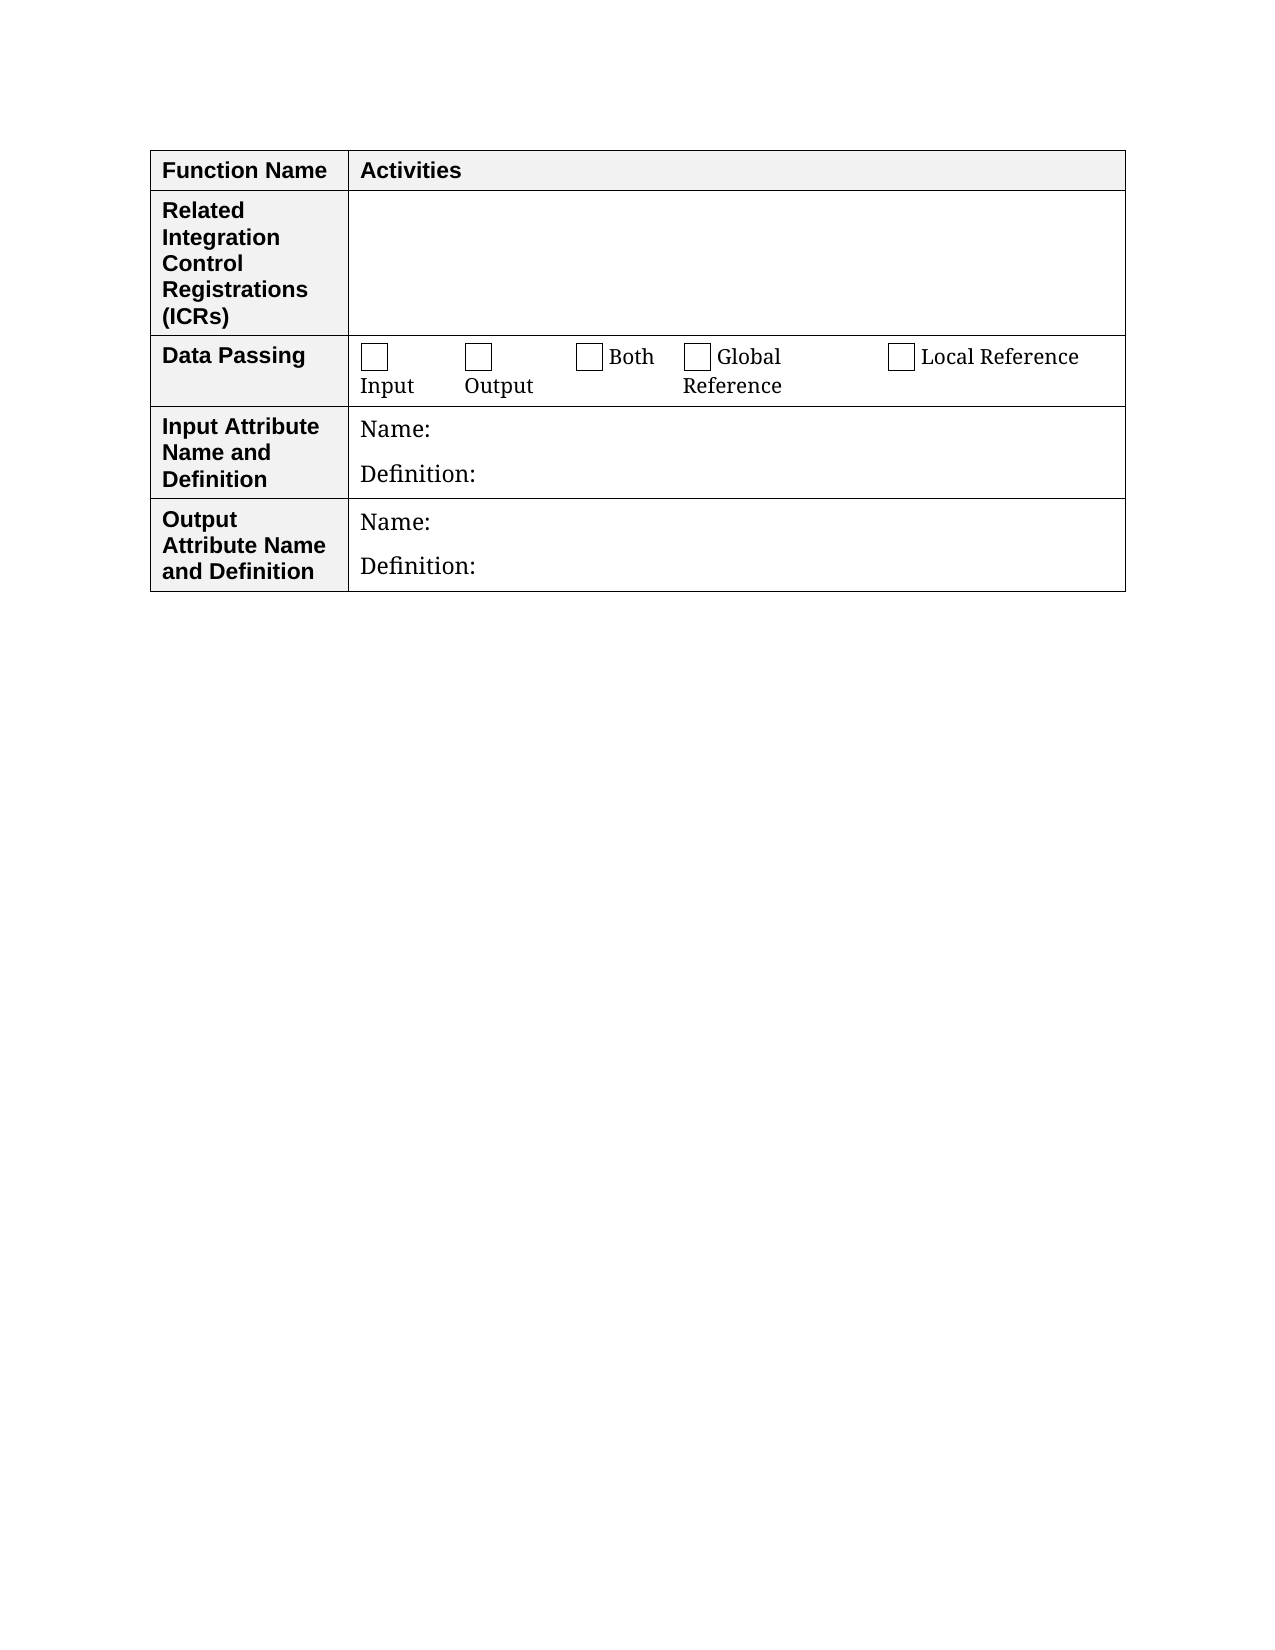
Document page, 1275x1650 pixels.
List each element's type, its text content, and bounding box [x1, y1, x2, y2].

table_cell [349, 191, 1125, 335]
table_cell Name: [349, 499, 1125, 543]
table_cell Definition: [349, 543, 1125, 591]
table_header Activities [349, 151, 1125, 190]
table_cell Name: [349, 407, 1125, 450]
table_cell Definition: [349, 450, 1125, 498]
table_cell Global Reference [671, 336, 876, 406]
table_cell Data Passing [151, 336, 348, 406]
table_cell Input Attribute Name and Definition [151, 407, 348, 498]
table_cell Both [564, 336, 671, 406]
table_header Function Name [151, 151, 348, 190]
table_cell Output [453, 336, 563, 406]
table_cell Output Attribute Name and Definition [151, 499, 348, 591]
table_cell Input [349, 336, 453, 406]
table_cell Local Reference [876, 336, 1125, 406]
table_cell Related Integration Control Registrations (ICRs) [151, 191, 348, 335]
